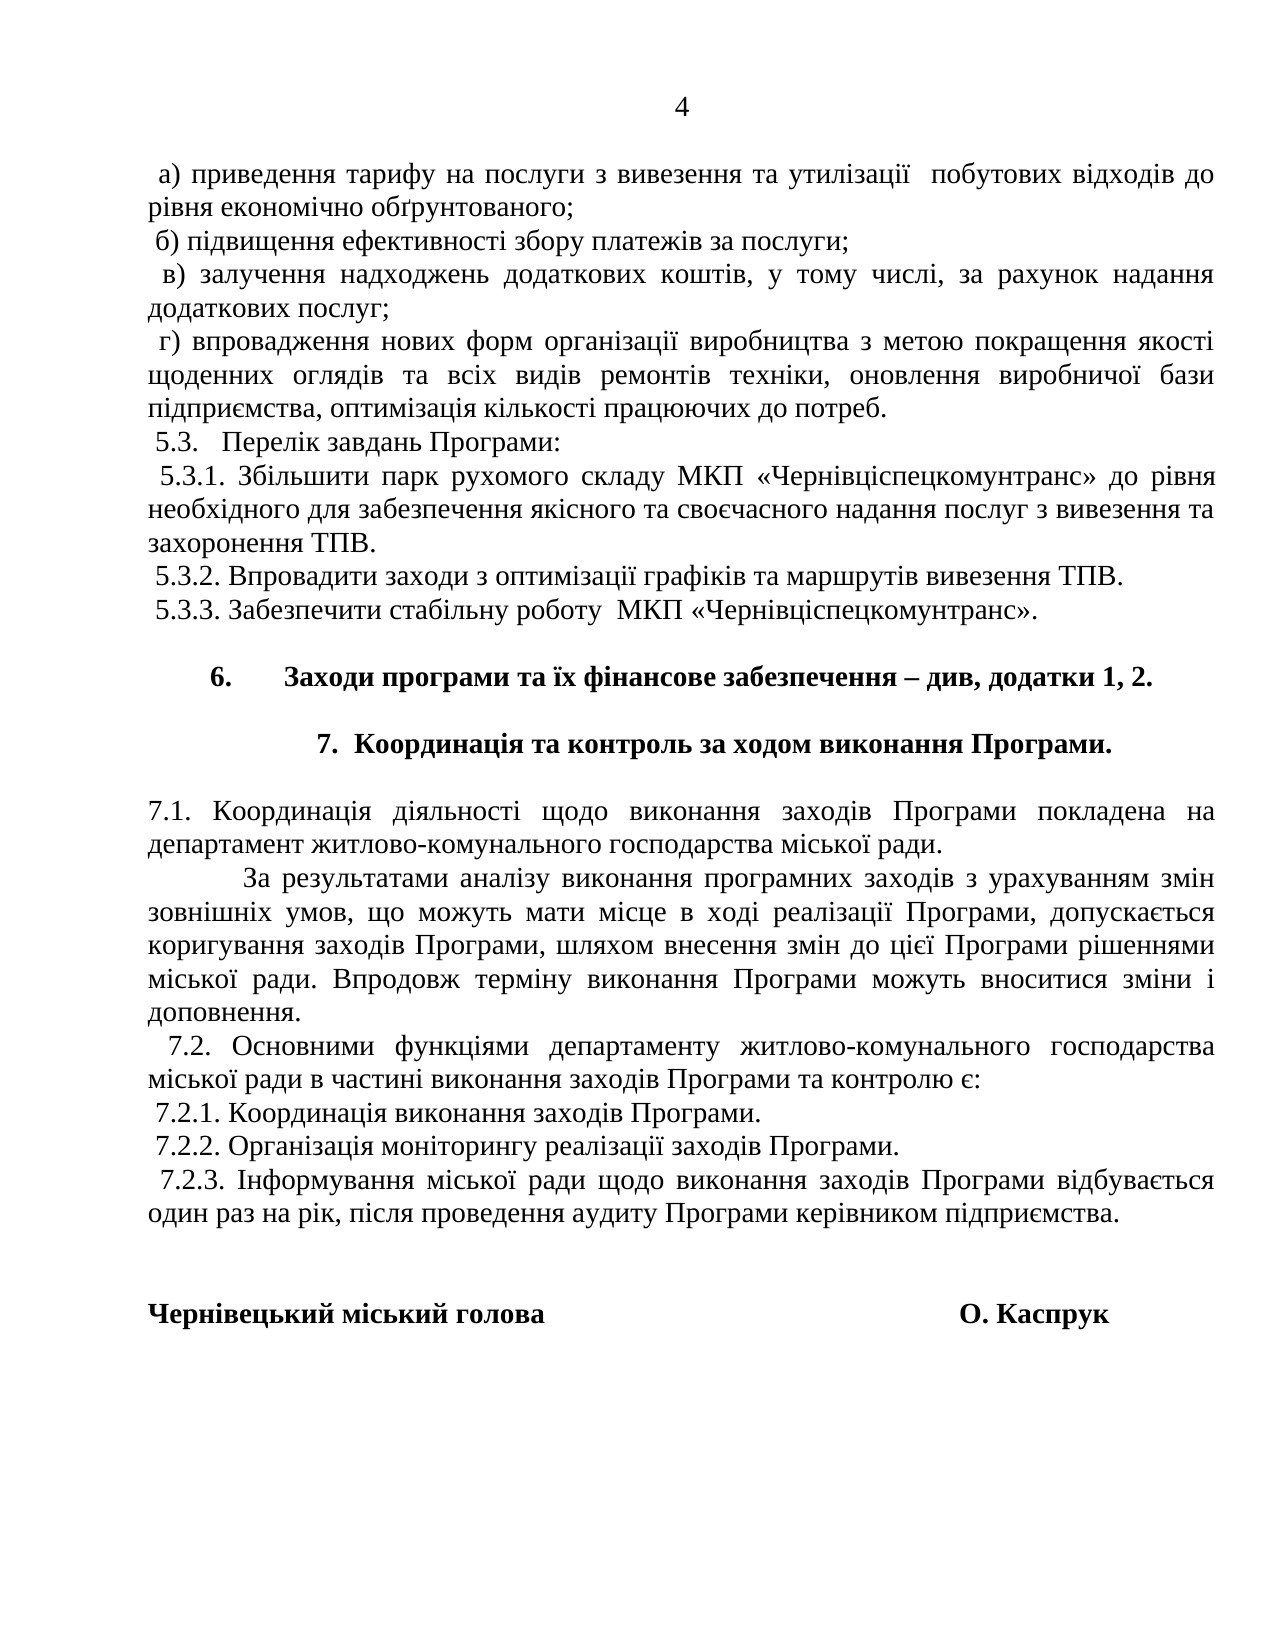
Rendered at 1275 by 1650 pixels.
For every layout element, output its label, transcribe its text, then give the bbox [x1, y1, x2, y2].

text 6. Заходи програми та їх фінансове забезпечення – див, додатки 1, 2. [148, 659, 1216, 692]
text 5.3.3. Забезпечити стабільну роботу МКП «Чернівціспецкомунтранс». [148, 592, 1216, 625]
text б) підвищення ефективності збору платежів за послуги; [148, 223, 1216, 256]
text в) залучення надходжень додаткових коштів, у тому числі, за рахунок надання додаткових послуг; [148, 256, 1216, 323]
text 7.2.2. Організація моніторингу реалізації заходів Програми. [148, 1128, 1216, 1162]
text 4 [148, 89, 1216, 122]
text г) впровадження нових форм організації виробництва з метою покращення якості щоденних оглядів та всіх видів ремонтів техніки, оновлення виробничої бази підприємства, оптимізація кількості працюючих до потреб. [148, 323, 1216, 424]
text 7.2.1. Координація виконання заходів Програми. [148, 1095, 1216, 1128]
text 5.3. Перелік завдань Програми: [148, 424, 1216, 458]
text За результатами аналізу виконання програмних заходів з урахуванням змін зовнішніх умов, що можуть мати місце в ході реалізації Програми, допускається коригування заходів Програми, шляхом внесення змін до цієї Програми рішеннями міської ради. Впродовж терміну виконання Програми можуть вноситися зміни і доповнення. [148, 860, 1216, 1028]
text 5.3.2. Впровадити заходи з оптимізації графіків та маршрутів вивезення ТПВ. [148, 558, 1216, 592]
text 7.2. Основними функціями департаменту житлово-комунального господарства міської ради в частині виконання заходів Програми та контролю є: [148, 1028, 1216, 1095]
text 7.2.3. Інформування міської ради щодо виконання заходів Програми відбувається один раз на рік, після проведення аудиту Програми керівником підприємства. [148, 1162, 1216, 1229]
text 5.3.1. Збільшити парк рухомого складу МКП «Чернівціспецкомунтранс» до рівня необхідного для забезпечення якісного та своєчасного надання послуг з вивезення та захоронення ТПВ. [148, 458, 1216, 558]
list Координація та контроль за ходом виконання Програми. [316, 726, 1216, 759]
text Чернівецький міський голова О. Каспрук [148, 1296, 1216, 1330]
text а) приведення тарифу на послуги з вивезення та утилізації побутових відходів до рівня економічно обґрунтованого; [148, 156, 1216, 223]
text 7.1. Координація діяльності щодо виконання заходів Програми покладена на департамент житлово-комунального господарства міської ради. [148, 793, 1216, 860]
